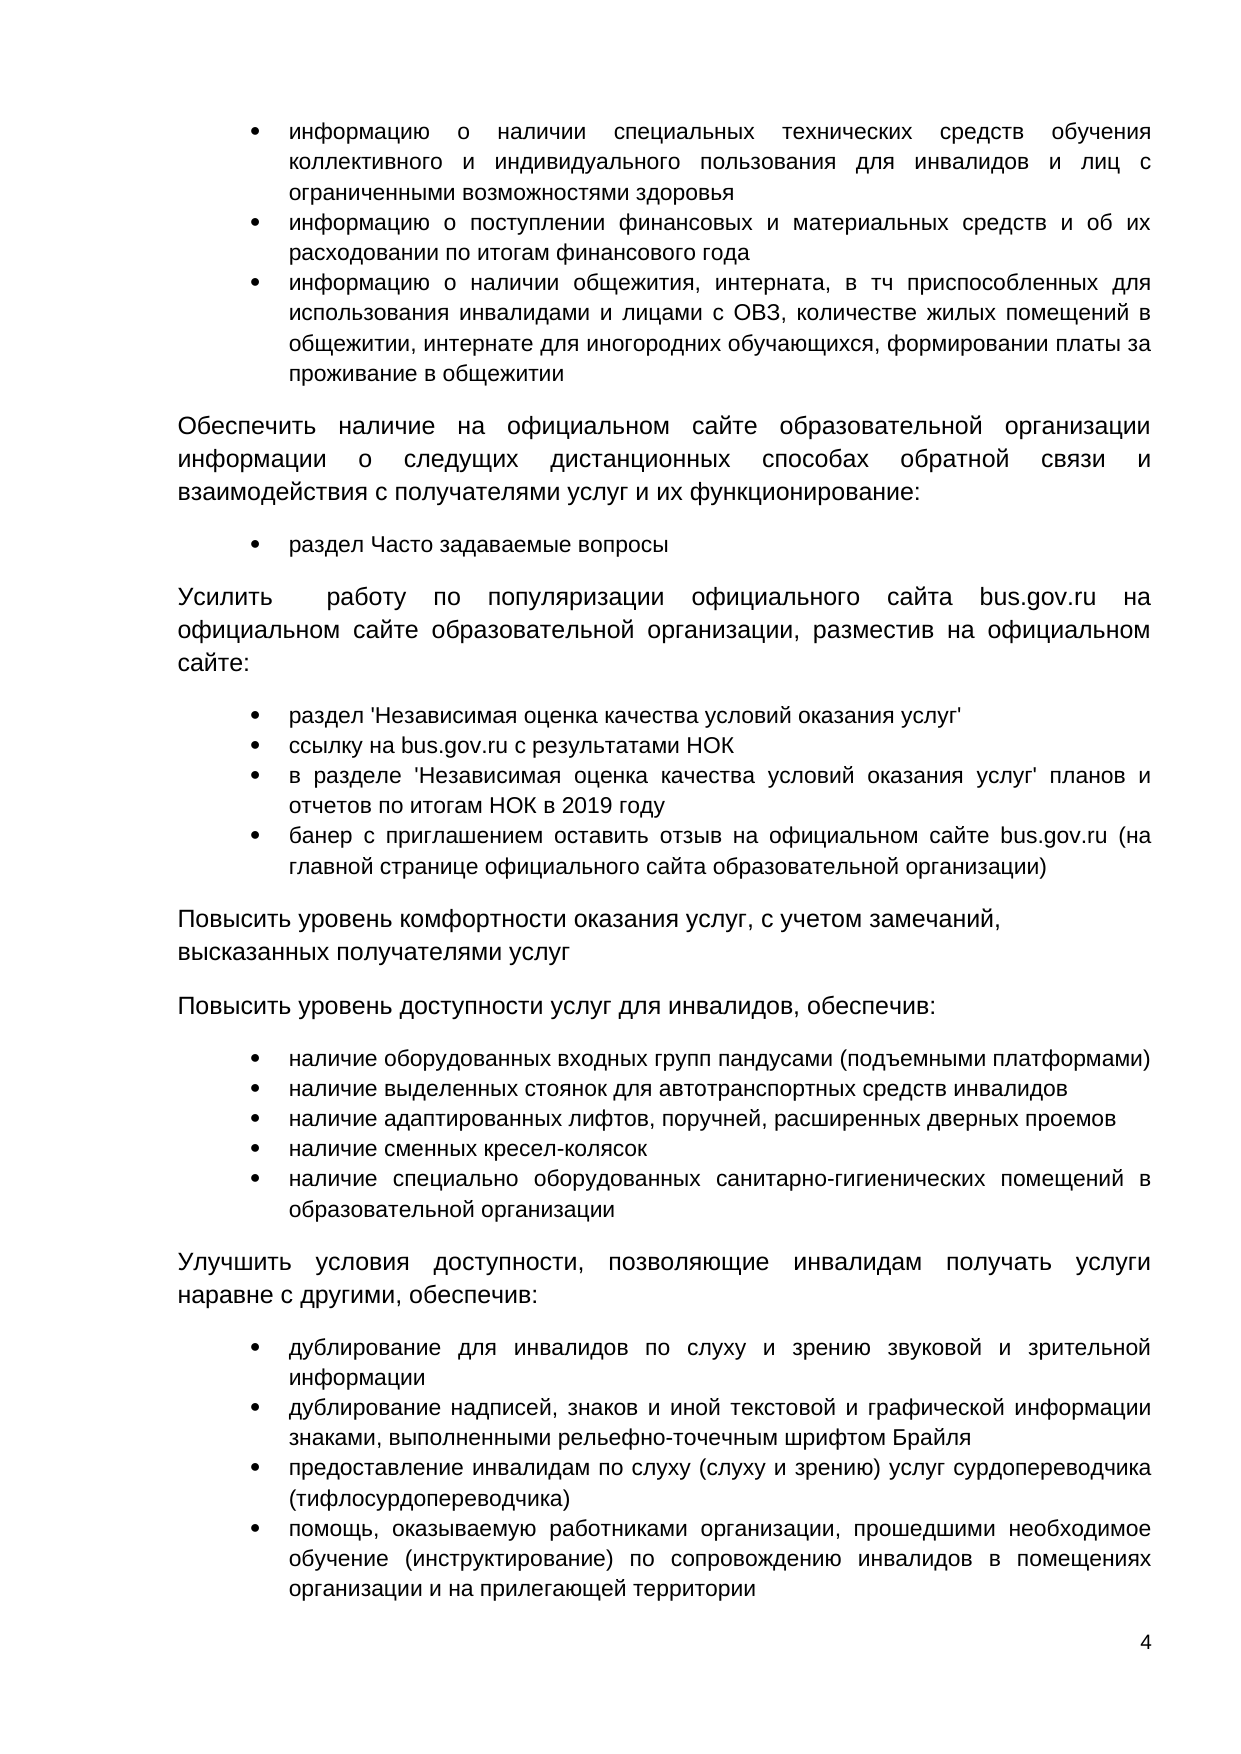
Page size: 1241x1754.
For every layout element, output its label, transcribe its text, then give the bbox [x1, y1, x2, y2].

text Усилить работу по популяризации официального сайта bus.gov.ru на официальном сайте образовательной организации, разместив на официальном сайте: [177, 582, 1152, 677]
list ссылку на bus.gov.ru с результатами НОК [251, 732, 1152, 758]
list наличие адаптированных лифтов, поручней, расширенных дверных проемов [251, 1105, 1152, 1131]
text Обеспечить наличие на официальном сайте образовательной организации информации о следущих дистанционных способах обратной связи и взаимодействия с получателями услуг и их функционирование: [177, 411, 1152, 506]
list дублирование для инвалидов по слуху и зрению звуковой и зрительной информации [251, 1333, 1152, 1390]
list банер с приглашением оставить отзыв на официальном сайте bus.gov.ru (на главной странице официального сайта образовательной организации) [251, 822, 1152, 879]
list в разделе 'Независимая оценка качества условий оказания услуг' планов и отчетов по итогам НОК в 2019 году [251, 762, 1152, 819]
list раздел 'Независимая оценка качества условий оказания услуг' [251, 702, 1152, 728]
list дублирование надписей, знаков и иной текстовой и графической информации знаками, выполненными рельефно-точечным шрифтом Брайля [251, 1394, 1152, 1450]
list наличие оборудованных входных групп пандусами (подъемными платформами) [251, 1044, 1152, 1071]
text Повысить уровень комфортности оказания услуг, с учетом замечаний, высказанных получателями услуг [177, 904, 1152, 966]
text Повысить уровень доступности услуг для инвалидов, обеспечив: [177, 991, 1152, 1019]
list помощь, оказываемую работниками организации, прошедшими необходимое обучение (инструктирование) по сопровождению инвалидов в помещениях организации и на прилегающей территории [251, 1515, 1152, 1601]
list раздел Часто задаваемые вопросы [251, 531, 1152, 557]
list наличие сменных кресел-колясок [251, 1135, 1152, 1161]
list предоставление инвалидам по слуху (слуху и зрению) услуг сурдопереводчика (тифлосурдопереводчика) [251, 1454, 1152, 1511]
list наличие специально оборудованных санитарно-гигиенических помещений в образовательной организации [251, 1165, 1152, 1222]
list наличие выделенных стоянок для автотранспортных средств инвалидов [251, 1075, 1152, 1101]
list информацию о наличии специальных технических средств обучения коллективного и индивидуального пользования для инвалидов и лиц с ограниченными возможностями здоровья [251, 118, 1152, 205]
text Улучшить условия доступности, позволяющие инвалидам получать услуги наравне с другими, обеспечив: [177, 1247, 1152, 1308]
list информацию о поступлении финансовых и материальных средств и об их расходовании по итогам финансового года [251, 209, 1152, 265]
list информацию о наличии общежития, интерната, в тч приспособленных для использования инвалидами и лицами с ОВЗ, количестве жилых помещений в общежитии, интернате для иногородних обучающихся, формировании платы за проживание в общежитии [251, 269, 1152, 386]
